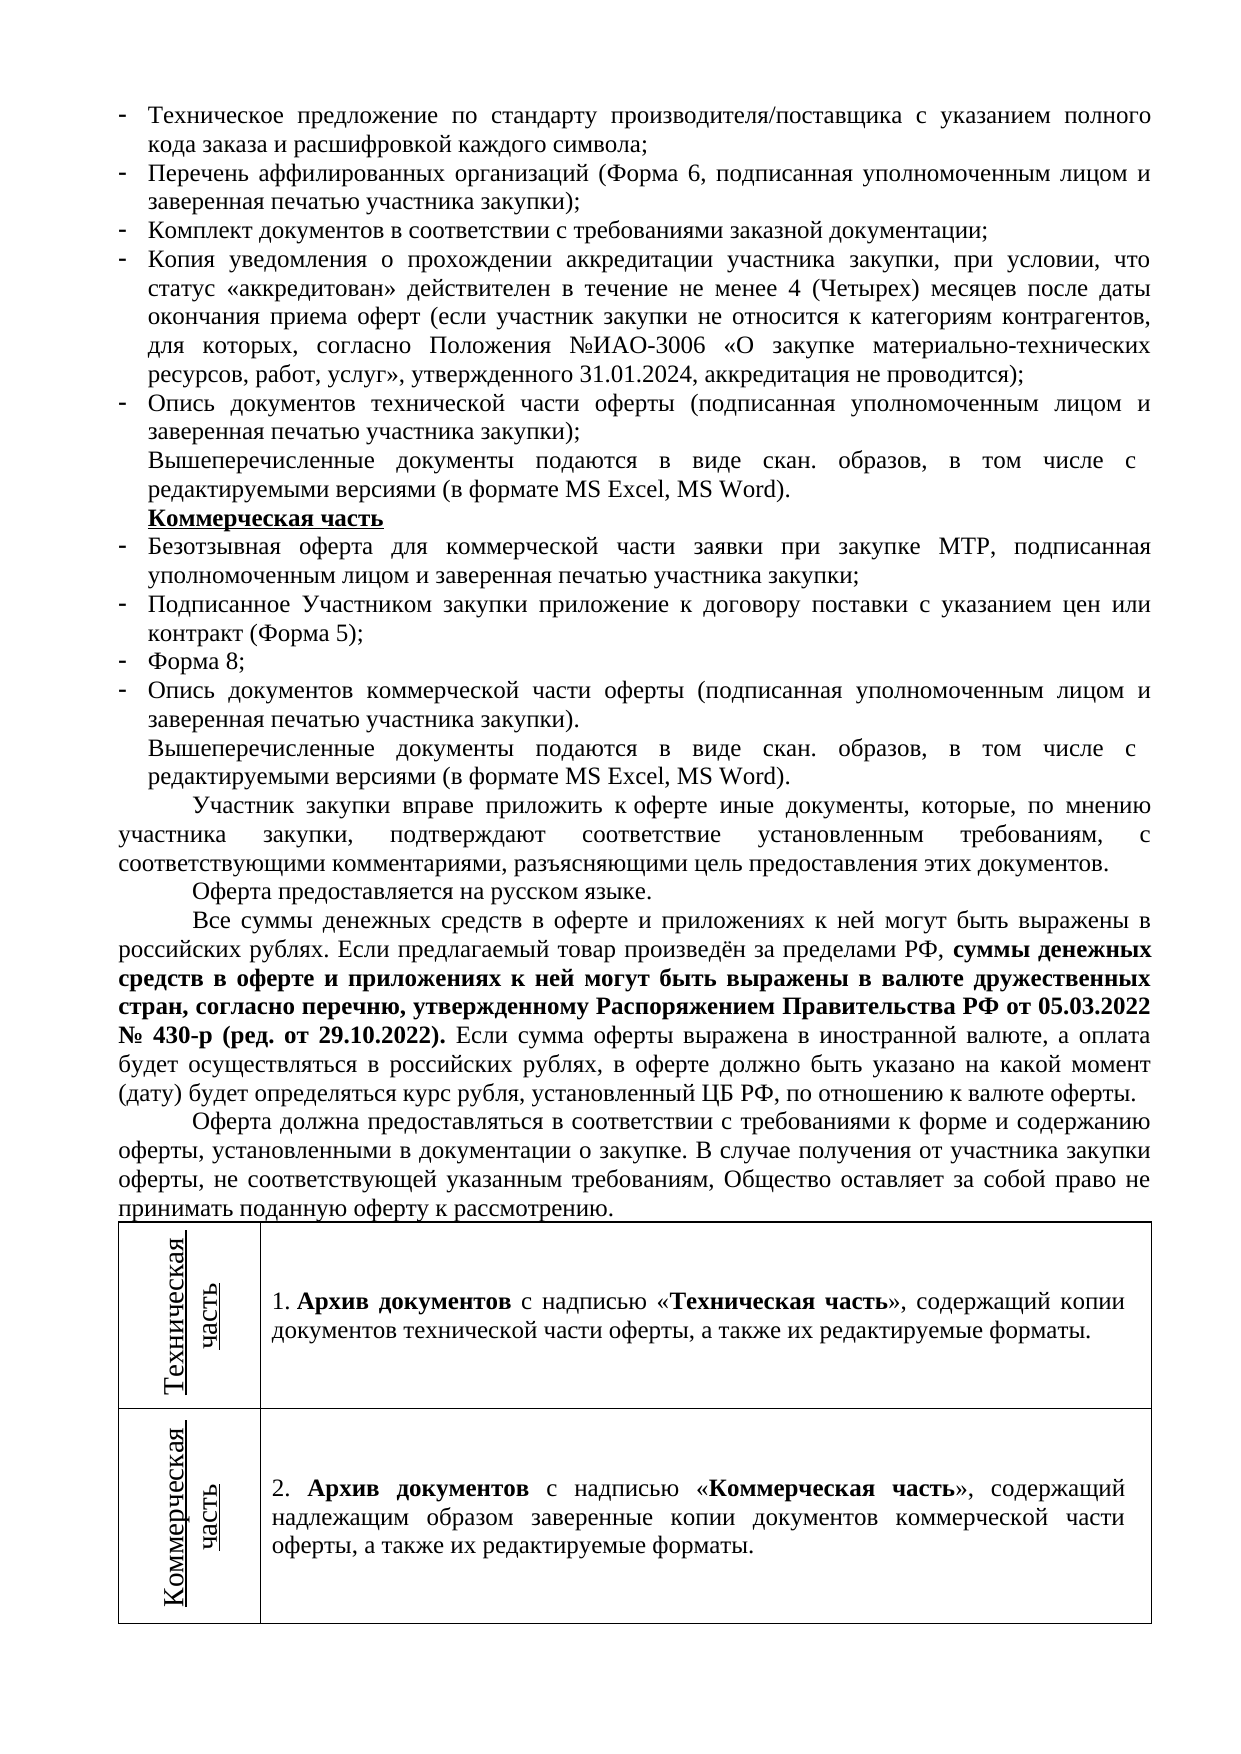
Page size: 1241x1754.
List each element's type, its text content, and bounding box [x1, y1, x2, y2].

list Безотзывная оферта для коммерческой части заявки при закупке МТР, подписанная уполномоченным лицом и заверенная печатью участника закупки; [118, 531, 1152, 589]
text Коммерческая часть [148, 503, 1137, 531]
list Опись документов коммерческой части оферты (подписанная уполномоченным лицом и заверенная печатью участника закупки). [118, 675, 1152, 733]
list Подписанное Участником закупки приложение к договору поставки с указанием цен или контракт (Форма 5); [118, 589, 1152, 646]
text Вышеперечисленные документы подаются в виде скан. образов, в том числе с редактируемыми версиями (в формате MS Excel, MS Word). [148, 445, 1137, 503]
list Опись документов технической части оферты (подписанная уполномоченным лицом и заверенная печатью участника закупки); [118, 388, 1152, 445]
table_header 1. Архив документов с надписью «Техническая часть», содержащий копии документов технической части оферты, а также их редактируемые форматы. [261, 1223, 1151, 1408]
list Форма 8; [118, 646, 1152, 675]
table_cell 2. Архив документов с надписью «Коммерческая часть», содержащий надлежащим образом заверенные копии документов коммерческой части оферты, а также их редактируемые форматы. [261, 1409, 1151, 1623]
text Участник закупки вправе приложить к оферте иные документы, которые, по мнению участника закупки, подтверждают соответствие установленным требованиям, с соответствующими комментариями, разъясняющими цель предоставления этих документов. [118, 790, 1152, 876]
table_cell Коммерческая часть [119, 1409, 260, 1623]
text Вышеперечисленные документы подаются в виде скан. образов, в том числе с редактируемыми версиями (в формате MS Excel, MS Word). [148, 733, 1137, 790]
list Копия уведомления о прохождении аккредитации участника закупки, при условии, что статус «аккредитован» действителен в течение не менее 4 (Четырех) месяцев после даты окончания приема оферт (если участник закупки не относится к категориям контрагентов, для которых, согласно Положения №ИАО-3006 «О закупке материально-технических ресурсов, работ, услуг», утвержденного 31.01.2024, аккредитация не проводится); [118, 244, 1152, 388]
table_header Техническая часть [119, 1223, 260, 1408]
text Оферта должна предоставляться в соответствии с требованиями к форме и содержанию оферты, установленными в документации о закупке. В случае получения от участника закупки оферты, не соответствующей указанным требованиям, Общество оставляет за собой право не принимать поданную оферту к рассмотрению. [118, 1106, 1152, 1221]
text Все суммы денежных средств в оферте и приложениях к ней могут быть выражены в российских рублях. Если предлагаемый товар произведён за пределами РФ, суммы денежных средств в оферте и приложениях к ней могут быть выражены в валюте дружественных стран, согласно перечню, утвержденному Распоряжением Правительства РФ от 05.03.2022 № 430-р (ред. от 29.10.2022). Если сумма оферты выражена в иностранной валюте, а оплата будет осуществляться в российских рублях, в оферте должно быть указано на какой момент (дату) будет определяться курс рубля, установленный ЦБ РФ, по отношению к валюте оферты. [118, 905, 1152, 1106]
text Оферта предоставляется на русском языке. [118, 876, 1152, 905]
list Перечень аффилированных организаций (Форма 6, подписанная уполномоченным лицом и заверенная печатью участника закупки); [118, 158, 1152, 215]
list Техническое предложение по стандарту производителя/поставщика с указанием полного кода заказа и расшифровкой каждого символа; [118, 100, 1152, 158]
list Комплект документов в соответствии с требованиями заказной документации; [118, 215, 1152, 244]
